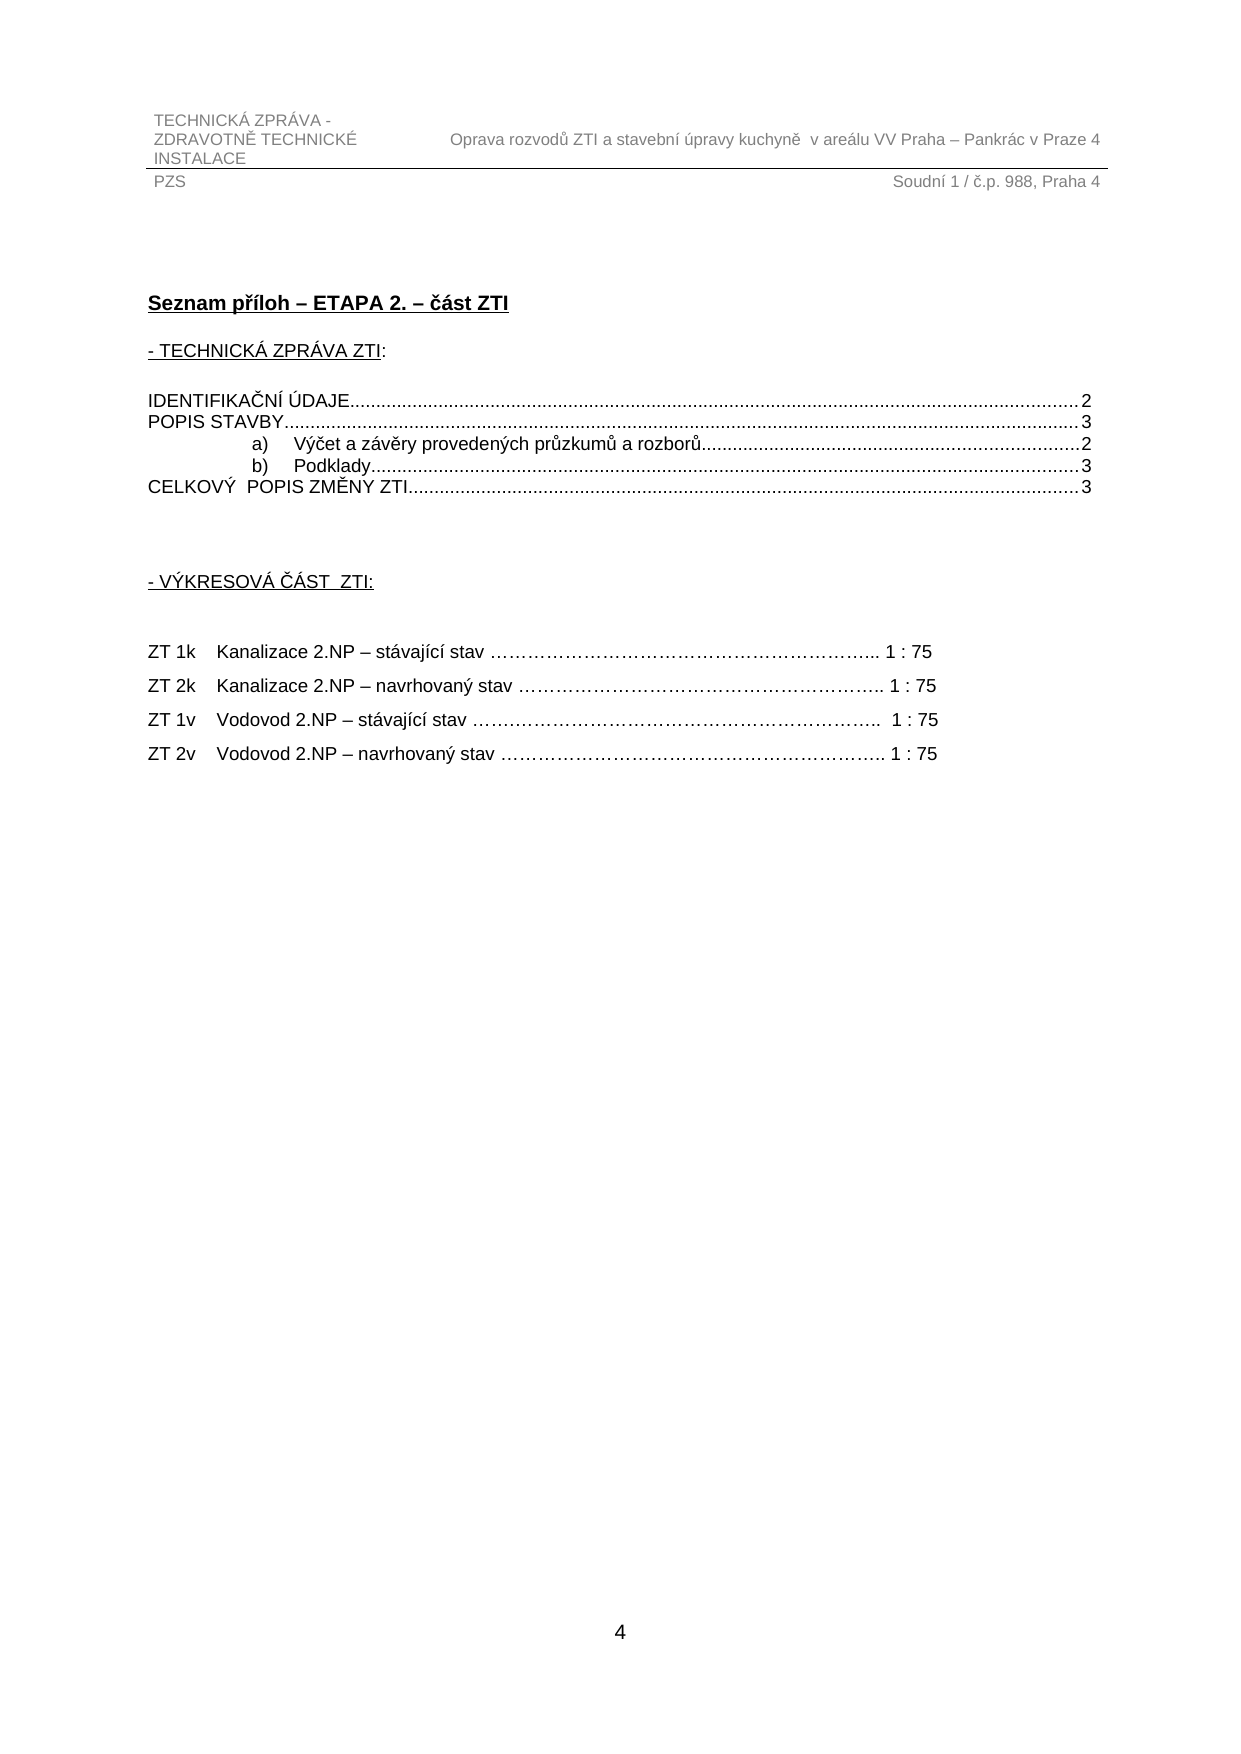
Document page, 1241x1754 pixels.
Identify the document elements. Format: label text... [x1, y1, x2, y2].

text a) Výčet a závěry provedených průzkumů a rozborů 2 [252, 433, 1092, 454]
text ZT 2v Vodovod 2.NP – navrhovaný stav …………………………………………………….. 1 : 75 [148, 743, 1092, 765]
text ZT 1k Kanalizace 2.NP – stávající stav ……………………………………………………... 1 : 75 [148, 641, 1092, 663]
text POPIS STAVBY 3 [148, 411, 1092, 433]
text - VÝKRESOVÁ ČÁST ZTI: [148, 571, 1092, 592]
text - technická zpráva ZTI: [148, 340, 1092, 362]
text ZT 2k Kanalizace 2.NP – navrhovaný stav ………………………………………………….. 1 : 75 [148, 675, 1092, 697]
text ZT 1v Vodovod 2.NP – stávající stav …….………………………………………………….. 1 : 75 [148, 709, 1092, 731]
text b) Podklady 3 [252, 454, 1092, 476]
text Celkový popis ZMĚNY ZTI 3 [148, 476, 1092, 498]
text Seznam příloh – ETAPA 2. – část ZTI [148, 291, 1092, 315]
text Identifikační údaje 2 [148, 390, 1092, 411]
